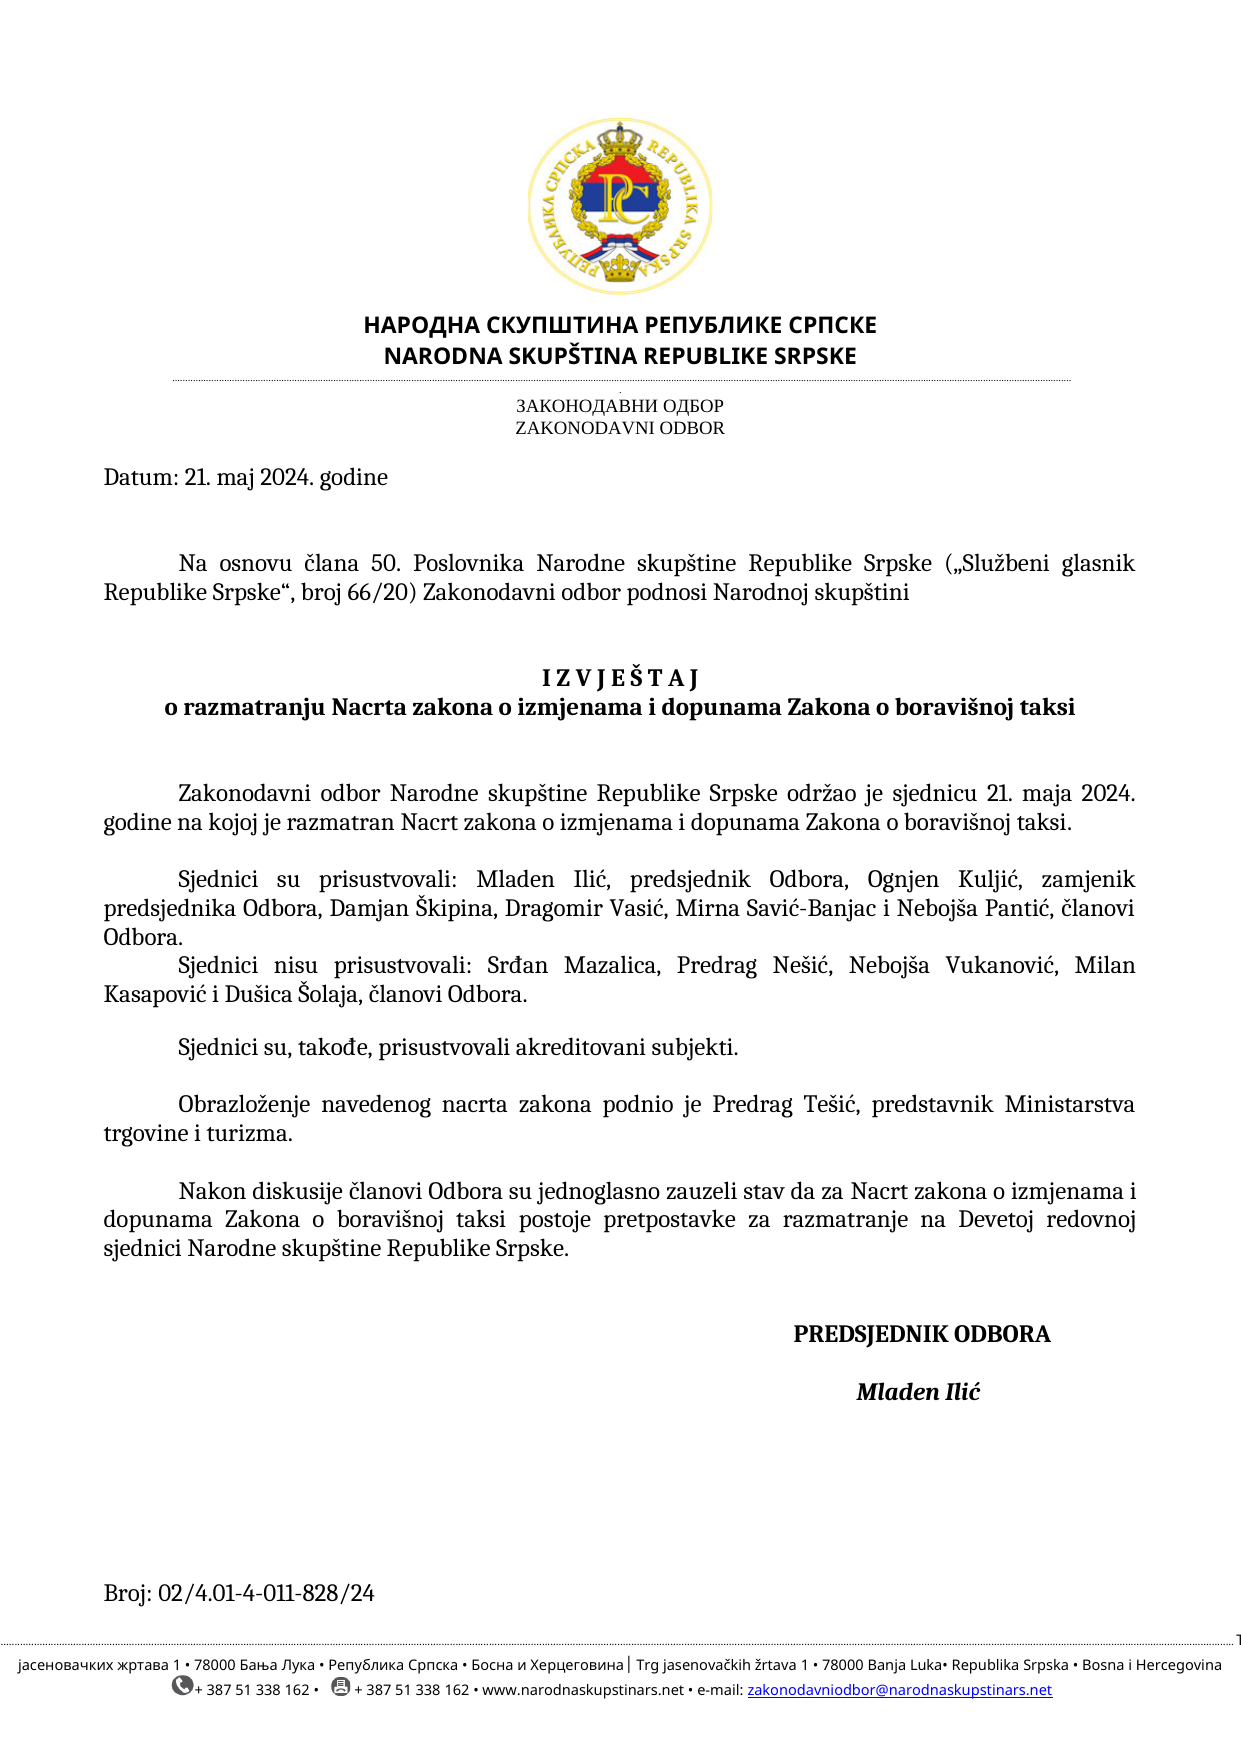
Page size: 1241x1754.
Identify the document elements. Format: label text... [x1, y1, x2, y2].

text PREDSJEDNIK ODBORA [103, 1320, 1137, 1349]
text Mladen Ilić [103, 1378, 1137, 1407]
text Broj: 02/4.01-4-011-828/24 [103, 1579, 1137, 1608]
text Sjednici nisu prisustvovali: Srđan Mazalica, Predrag Nešić, Nebojša Vukanović, Milan Kasapović i Dušica Šolaja, članovi Odbora. [103, 951, 1137, 1009]
text I Z V J E Š T A J [103, 664, 1137, 692]
text Obrazloženje navedenog nacrta zakona podnio je Predrag Tešić, predstavnik Ministarstva trgovine i turizma. [103, 1090, 1137, 1148]
text Nakon diskusije članovi Odbora su jednoglasno zauzeli stav da za Nacrt zakona o izmjenama i dopunama Zakona o boravišnoj taksi postoje pretpostavke za razmatranje na Devetoj redovnoj sjednici Narodne skupštine Republike Srpske. [103, 1177, 1137, 1263]
text Zakonodavni odbor Narodne skupštine Republike Srpske održao je sjednicu 21. maja 2024. godine na kojoj je razmatran Nacrt zakona o izmjenama i dopunama Zakona o boravišnoj taksi. [103, 779, 1137, 836]
text Na osnovu člana 50. Poslovnika Narodne skupštine Republike Srpske („Službeni glasnik Republike Srpske“, broj 66/20) Zakonodavni odbor podnosi Narodnoj skupštini [103, 549, 1137, 606]
text Sjednici su prisustvovali: Mladen Ilić, predsjednik Odbora, Ognjen Kuljić, zamjenik predsjednika Odbora, Damjan Škipina, Dragomir Vasić, Mirna Savić-Banjac i Nebojša Pantić, članovi Odbora. [103, 865, 1137, 951]
text o razmatranju Nacrta zakona o izmjenama i dopunama Zakona o boravišnoj taksi [103, 692, 1137, 721]
text Datum: 21. maj 2024. godine [103, 462, 1137, 491]
text Sjednici su, takođe, prisustvovali akreditovani subjekti. [103, 1033, 1137, 1062]
